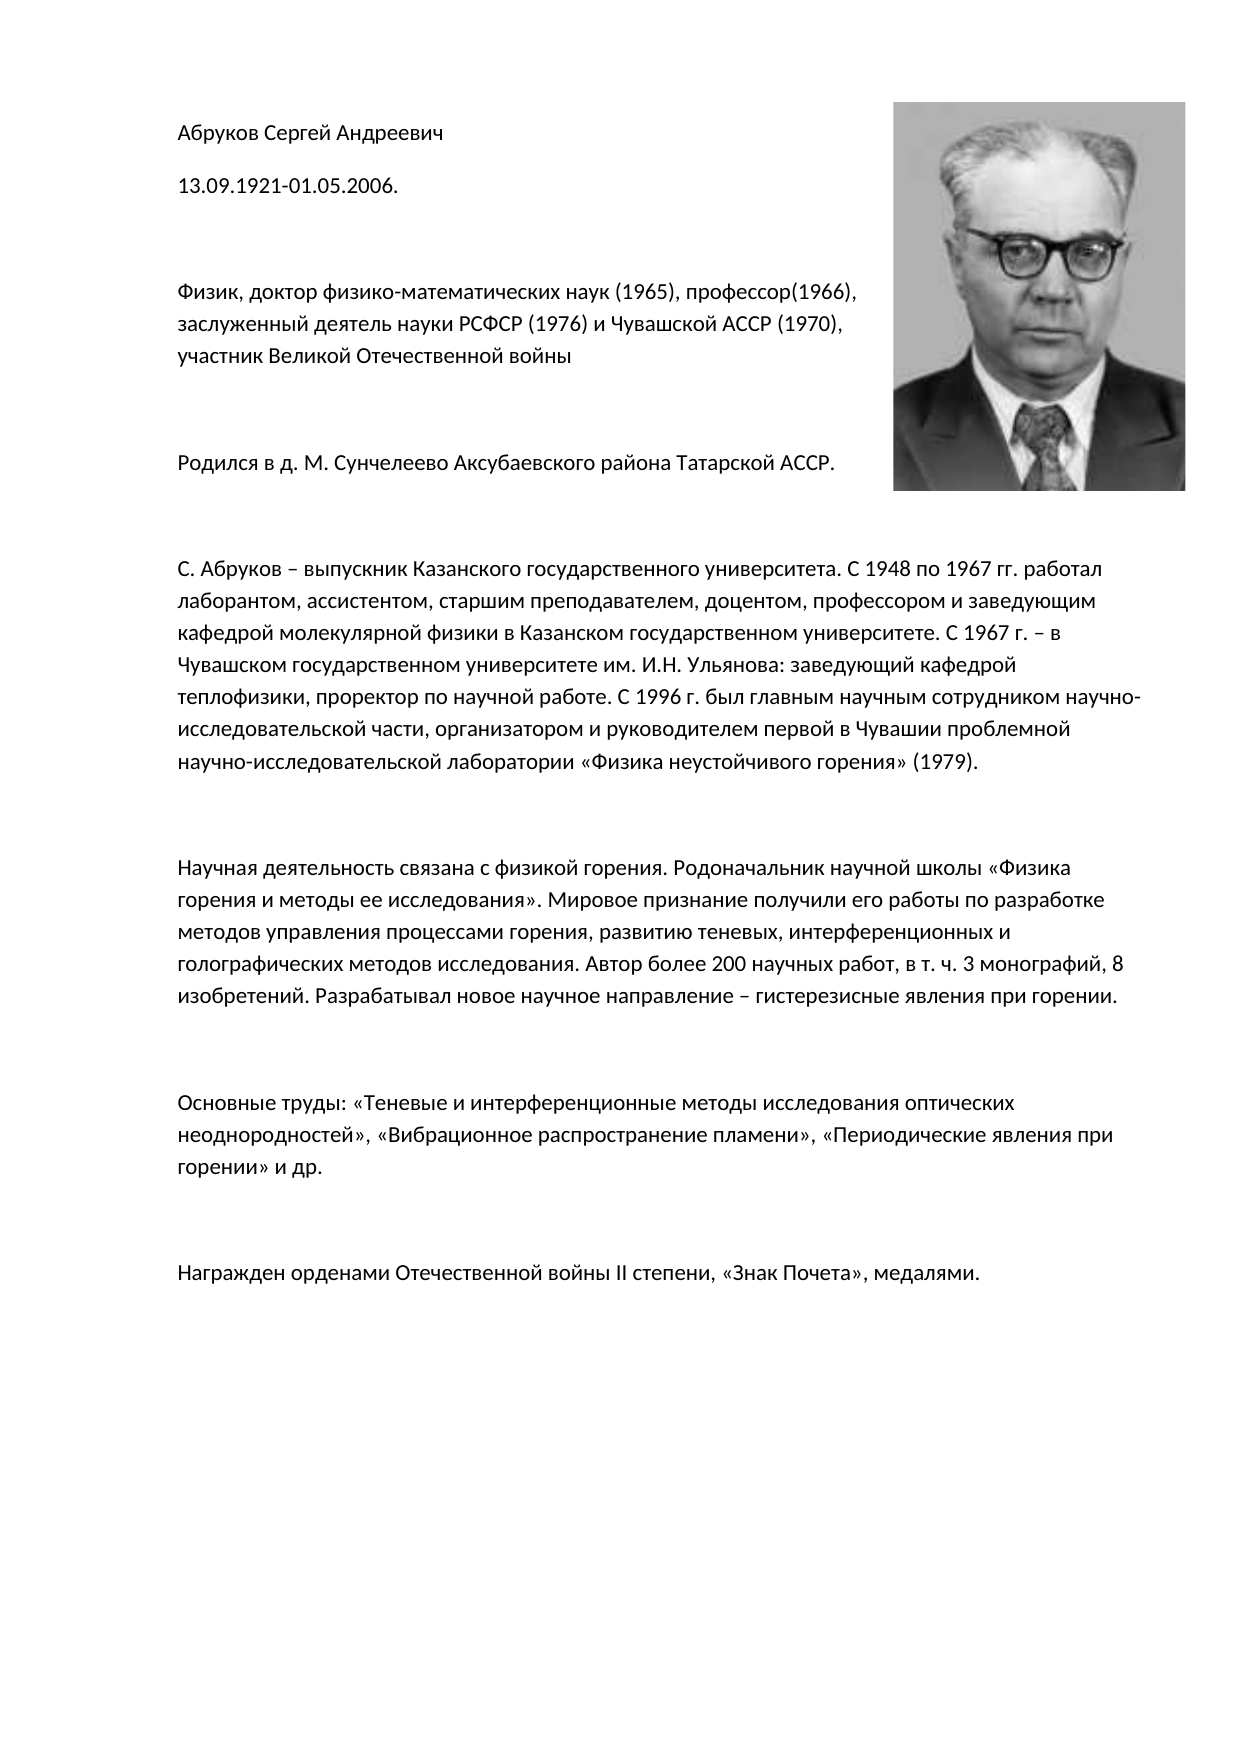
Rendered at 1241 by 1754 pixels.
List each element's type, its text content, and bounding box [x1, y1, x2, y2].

text С. Абруков – выпускник Казанского государственного университета. С 1948 по 1967 гг. работал лаборантом, ассистентом, старшим преподавателем, доцентом, профессором и заведующим кафедрой молекулярной физики в Казанском государственном университете. С 1967 г. – в Чувашском государственном университете им. И.Н. Ульянова: заведующий кафедрой теплофизики, проректор по научной работе. С 1996 г. был главным научным сотрудником научно-исследовательской части, организатором и руководителем первой в Чувашии проблемной научно-исследовательской лаборатории «Физика неустойчивого горения» (1979). [177, 554, 1152, 775]
text 13.09.1921-01.05.2006. [177, 171, 893, 199]
text Родился в д. М. Сунчелеево Аксубаевского района Татарской АССР. [177, 448, 893, 476]
picture [893, 102, 1186, 491]
text Физик, доктор физико-математических наук (1965), профессор(1966), заслуженный деятель науки РСФСР (1976) и Чувашской АССР (1970), участник Великой Отечественной войны [177, 277, 893, 369]
text Основные труды: «Теневые и интерференционные методы исследования оптических неоднородностей», «Вибрационное распространение пламени», «Периодические явления при горении» и др. [177, 1088, 1152, 1180]
text Награжден орденами Отечественной войны II степени, «Знак Почета», медалями. [177, 1258, 1152, 1286]
text Абруков Сергей Андреевич [177, 118, 893, 146]
text Научная деятельность связана с физикой горения. Родоначальник научной школы «Физика горения и методы ее исследования». Мировое признание получили его работы по разработке методов управления процессами горения, развитию теневых, интерференционных и голографических методов исследования. Автор более 200 научных работ, в т. ч. 3 монографий, 8 изобретений. Разрабатывал новое научное направление – гистерезисные явления при горении. [177, 853, 1152, 1009]
